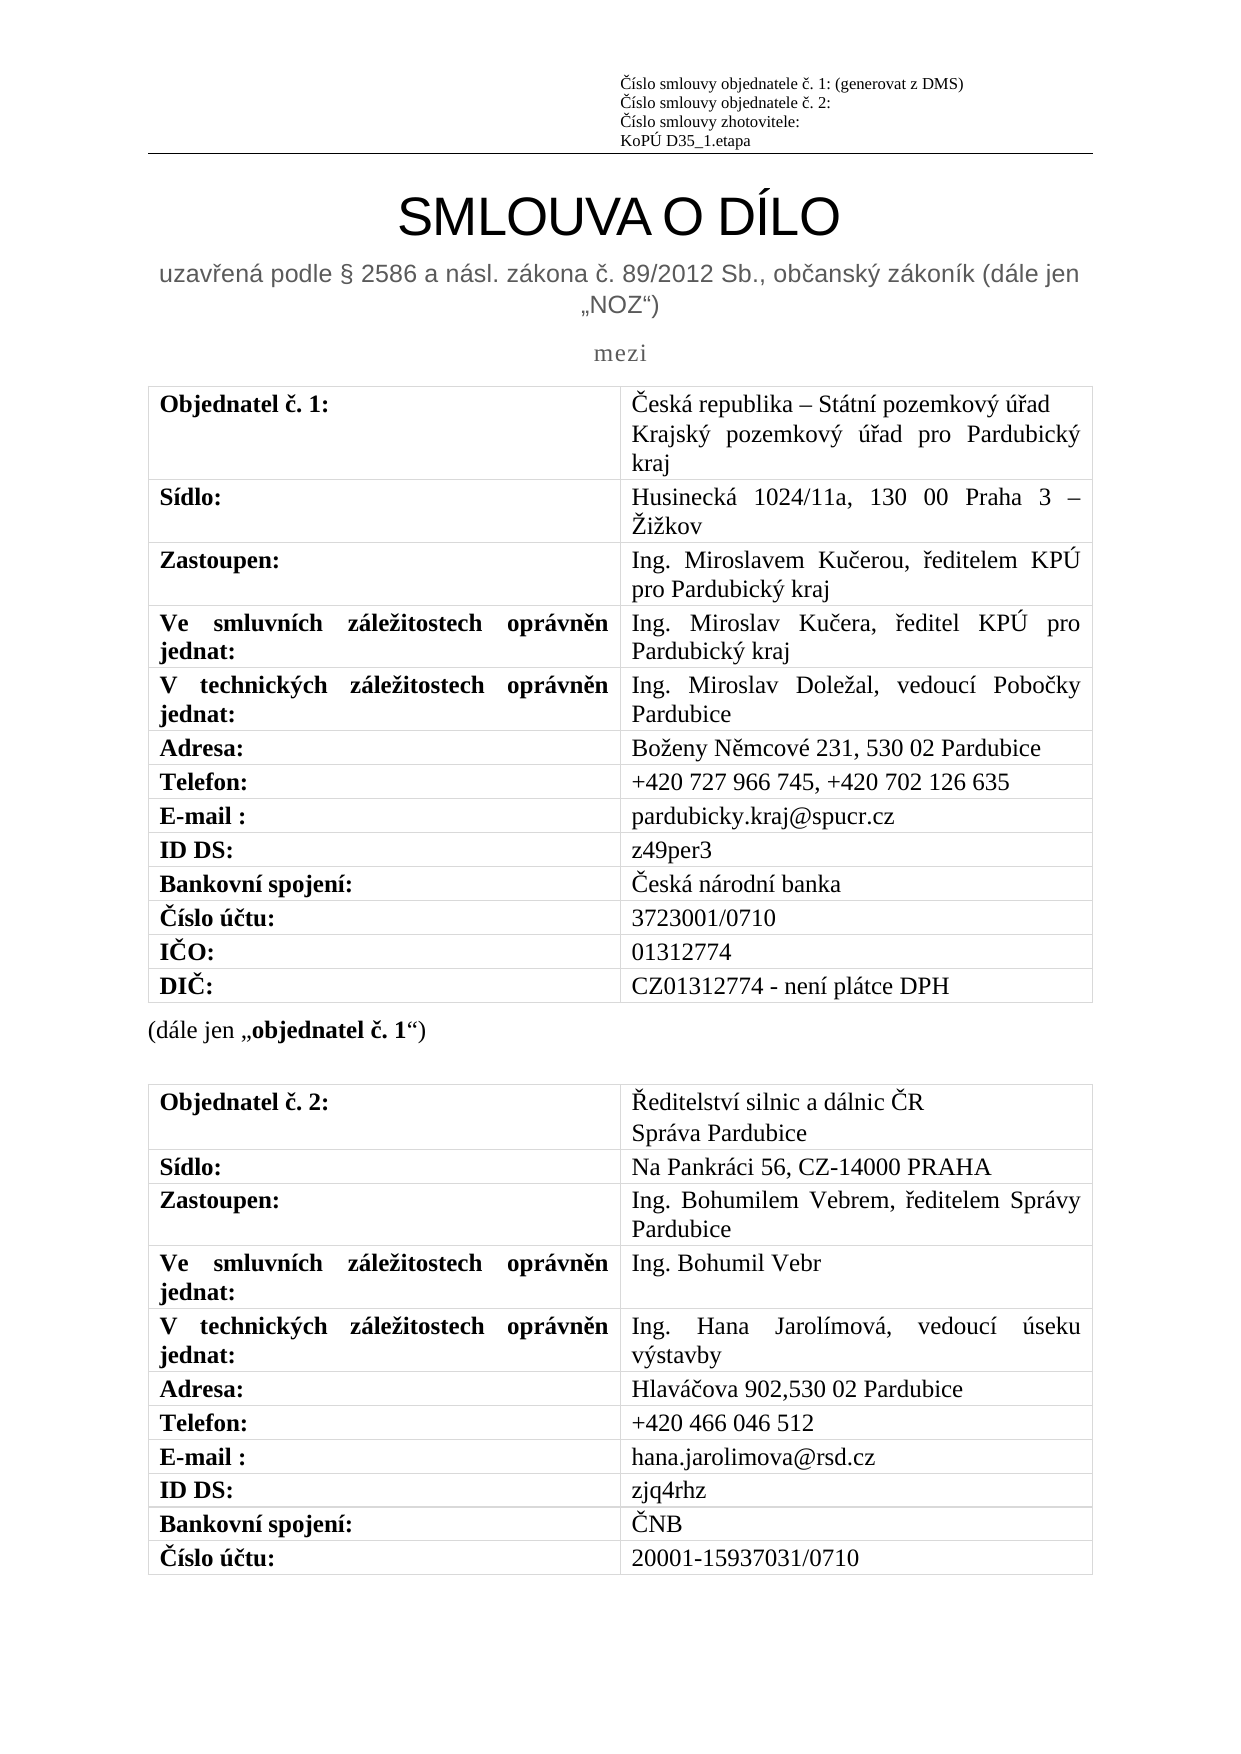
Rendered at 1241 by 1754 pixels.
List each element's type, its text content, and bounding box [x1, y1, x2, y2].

table_cell +420 466 046 512 [621, 1406, 1092, 1438]
table_cell V technických záležitostech oprávněn jednat: [149, 668, 620, 730]
table_header Česká republika – Státní pozemkový úřad Krajský pozemkový úřad pro Pardubický kraj [621, 387, 1092, 479]
table_cell Ing. Hana Jarolímová, vedoucí úseku výstavby [621, 1309, 1092, 1371]
table_cell Číslo účtu: [149, 901, 620, 934]
table_cell DIČ: [149, 969, 620, 1002]
table_cell ČNB [621, 1508, 1092, 1540]
table_cell Ing. Miroslav Doležal, vedoucí Pobočky Pardubice [621, 668, 1092, 730]
table_cell +420 727 966 745, +420 702 126 635 [621, 765, 1092, 798]
table_cell E-mail : [149, 799, 620, 832]
table_cell Na Pankráci 56, CZ-14000 PRAHA [621, 1150, 1092, 1182]
title SMLOUVA O DÍLO [148, 184, 1093, 247]
table_cell ID DS: [149, 833, 620, 866]
table_cell Telefon: [149, 1406, 620, 1438]
table_cell Adresa: [149, 1372, 620, 1404]
table_cell 3723001/0710 [621, 901, 1092, 934]
table_cell Ve smluvních záležitostech oprávněn jednat: [149, 1246, 620, 1308]
table_cell Adresa: [149, 731, 620, 764]
subtitle mezi [148, 338, 1093, 367]
table_cell Ing. Bohumilem Vebrem, ředitelem Správy Pardubice [621, 1184, 1092, 1245]
table_cell E-mail : [149, 1440, 620, 1472]
table_cell ID DS: [149, 1474, 620, 1506]
table_cell Sídlo: [149, 480, 620, 542]
table_cell Zastoupen: [149, 1184, 620, 1245]
table_header Objednatel č. 1: [149, 387, 620, 479]
table_cell z49per3 [621, 833, 1092, 866]
table_cell hana.jarolimova@rsd.cz [621, 1440, 1092, 1472]
table_cell zjq4rhz [621, 1474, 1092, 1506]
table_cell IČO: [149, 935, 620, 968]
table_cell Zastoupen: [149, 543, 620, 604]
table_cell Bankovní spojení: [149, 867, 620, 900]
table_cell Sídlo: [149, 1150, 620, 1182]
table_cell V technických záležitostech oprávněn jednat: [149, 1309, 620, 1371]
table_cell Číslo účtu: [149, 1541, 620, 1574]
table_cell 01312774 [621, 935, 1092, 968]
table_cell Česká národní banka [621, 867, 1092, 900]
table_cell Bankovní spojení: [149, 1508, 620, 1540]
table_cell Hlaváčova 902,530 02 Pardubice [621, 1372, 1092, 1404]
table_cell Ing. Miroslav Kučera, ředitel KPÚ pro Pardubický kraj [621, 606, 1092, 667]
table_cell CZ01312774 - není plátce DPH [621, 969, 1092, 1002]
table_cell Ing. Bohumil Vebr [621, 1246, 1092, 1308]
table_cell 20001-15937031/0710 [621, 1541, 1092, 1574]
table_header Objednatel č. 2: [149, 1085, 620, 1148]
table_cell Ve smluvních záležitostech oprávněn jednat: [149, 606, 620, 667]
table_cell pardubicky.kraj@spucr.cz [621, 799, 1092, 832]
table_cell Boženy Němcové 231, 530 02 Pardubice [621, 731, 1092, 764]
table_cell Husinecká 1024/11a, 130 00 Praha 3 – Žižkov [621, 480, 1092, 542]
subtitle uzavřená podle § 2586 a násl. zákona č. 89/2012 Sb., občanský zákoník (dále jen „NOZ“) [148, 259, 1093, 319]
text (dále jen „objednatel č. 1“) [148, 1015, 1093, 1044]
table_cell Telefon: [149, 765, 620, 798]
table_cell Ing. Miroslavem Kučerou, ředitelem KPÚ pro Pardubický kraj [621, 543, 1092, 604]
table_header Ředitelství silnic a dálnic ČR Správa Pardubice [621, 1085, 1092, 1148]
